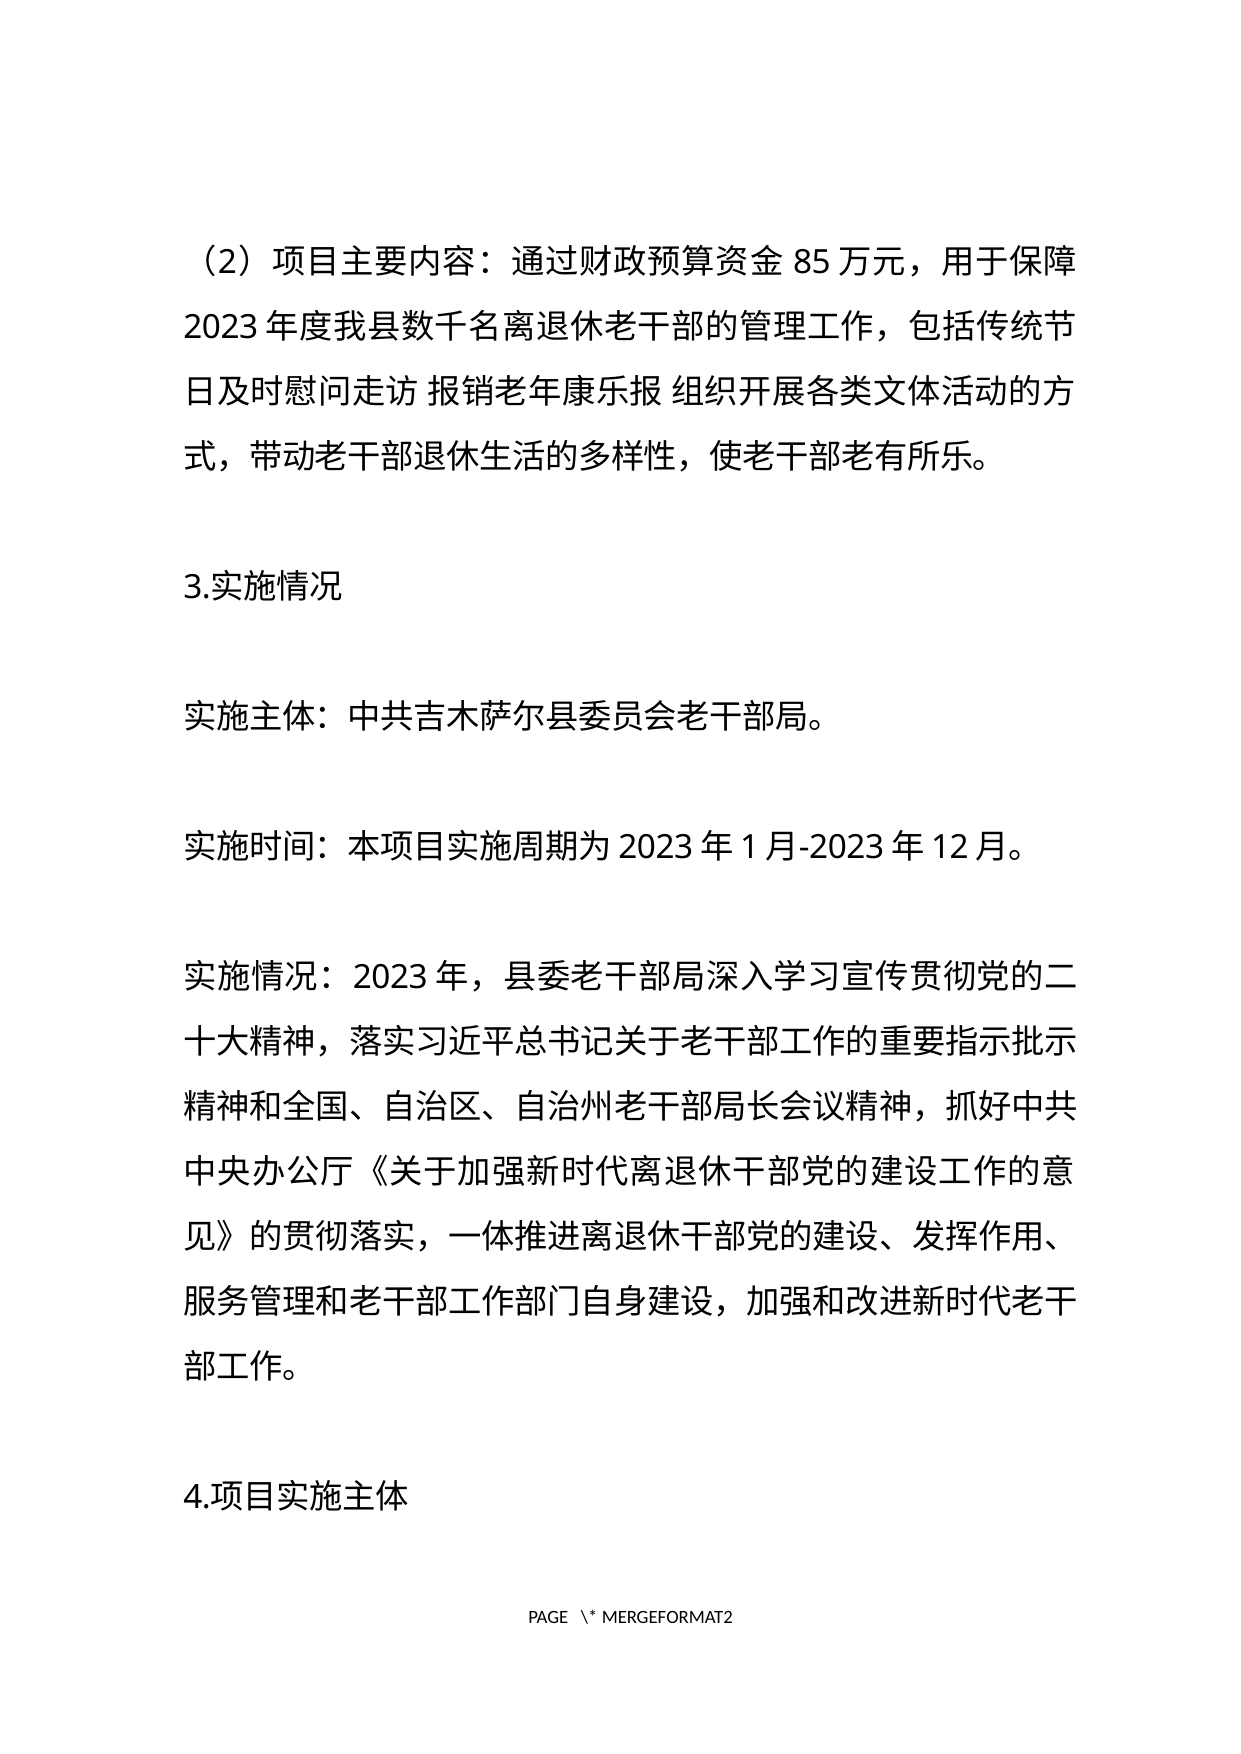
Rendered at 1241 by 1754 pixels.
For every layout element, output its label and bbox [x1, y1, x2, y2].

text [183, 162, 1078, 1527]
